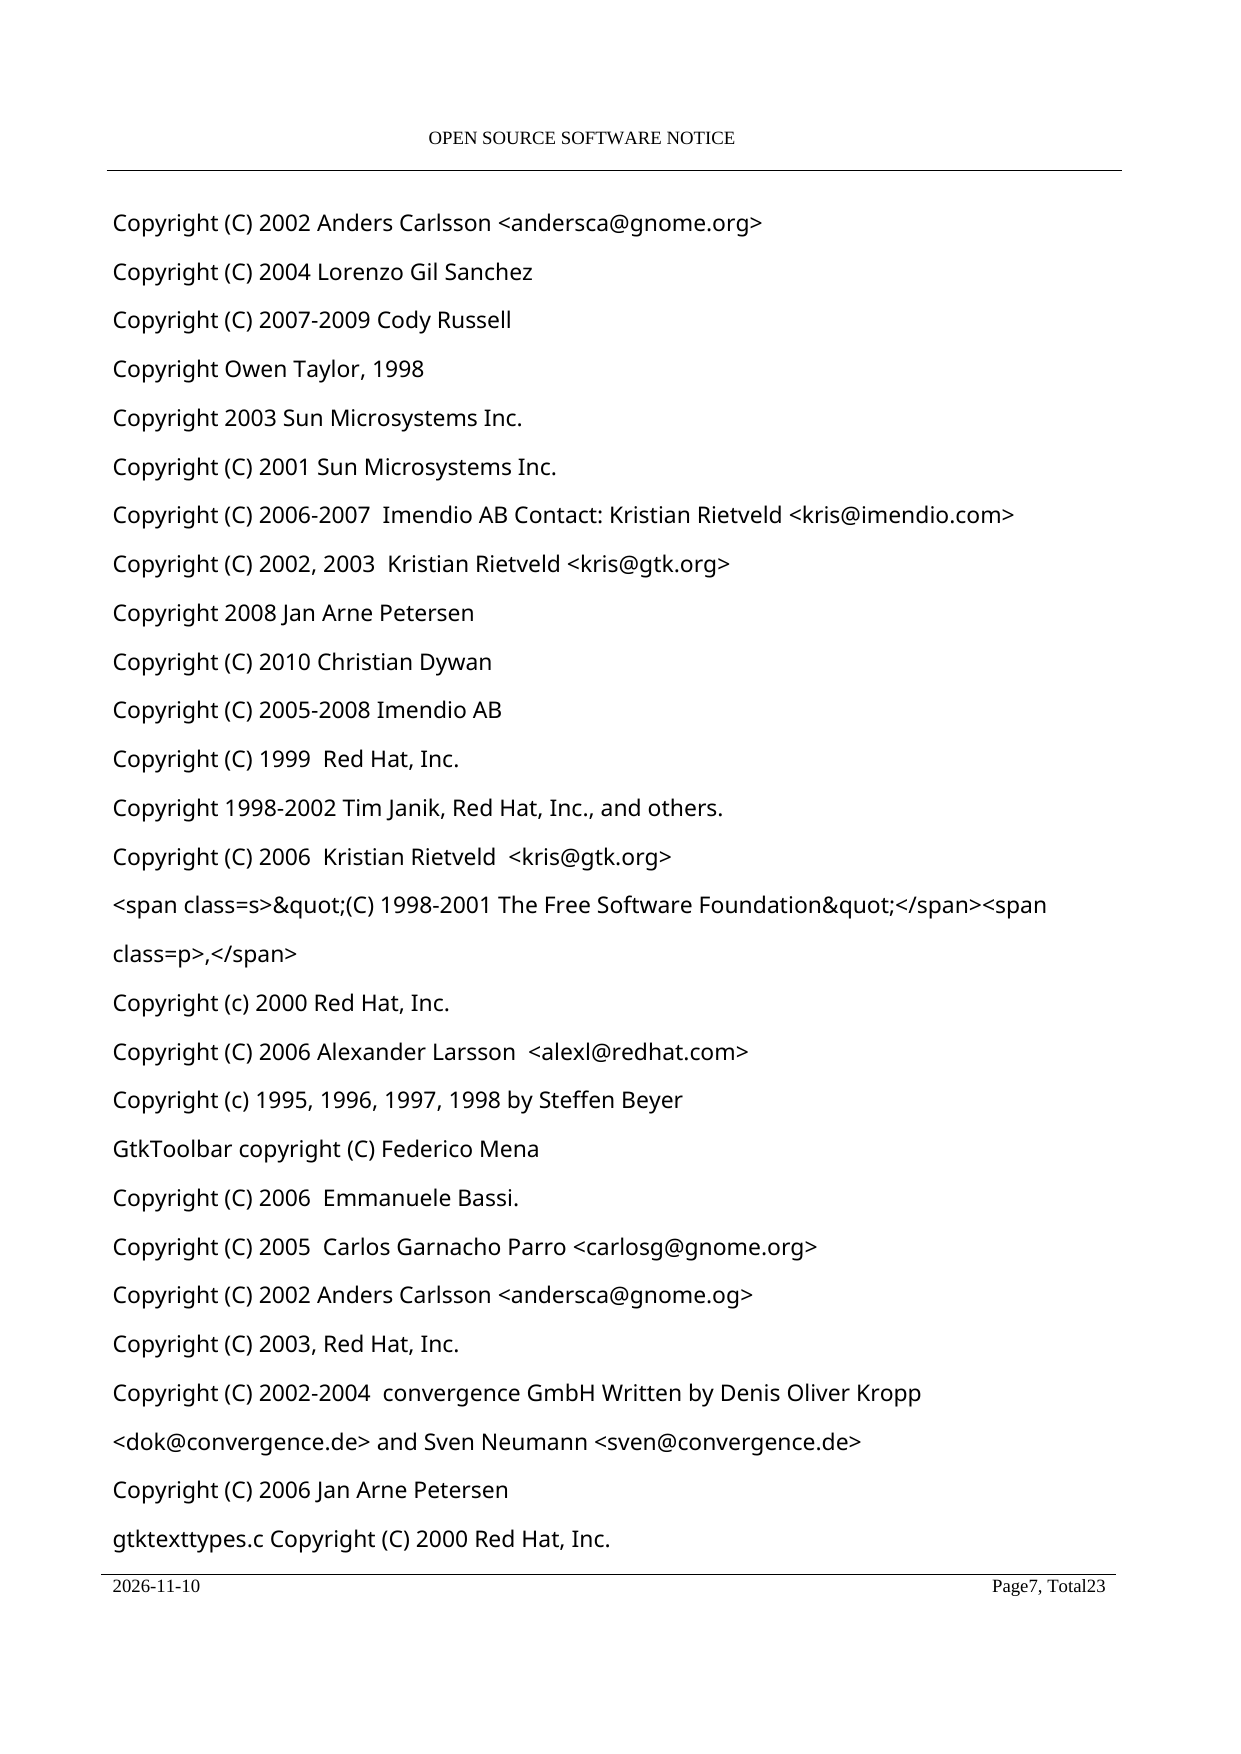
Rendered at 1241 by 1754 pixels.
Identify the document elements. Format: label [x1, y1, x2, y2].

text [112, 206, 1128, 1555]
